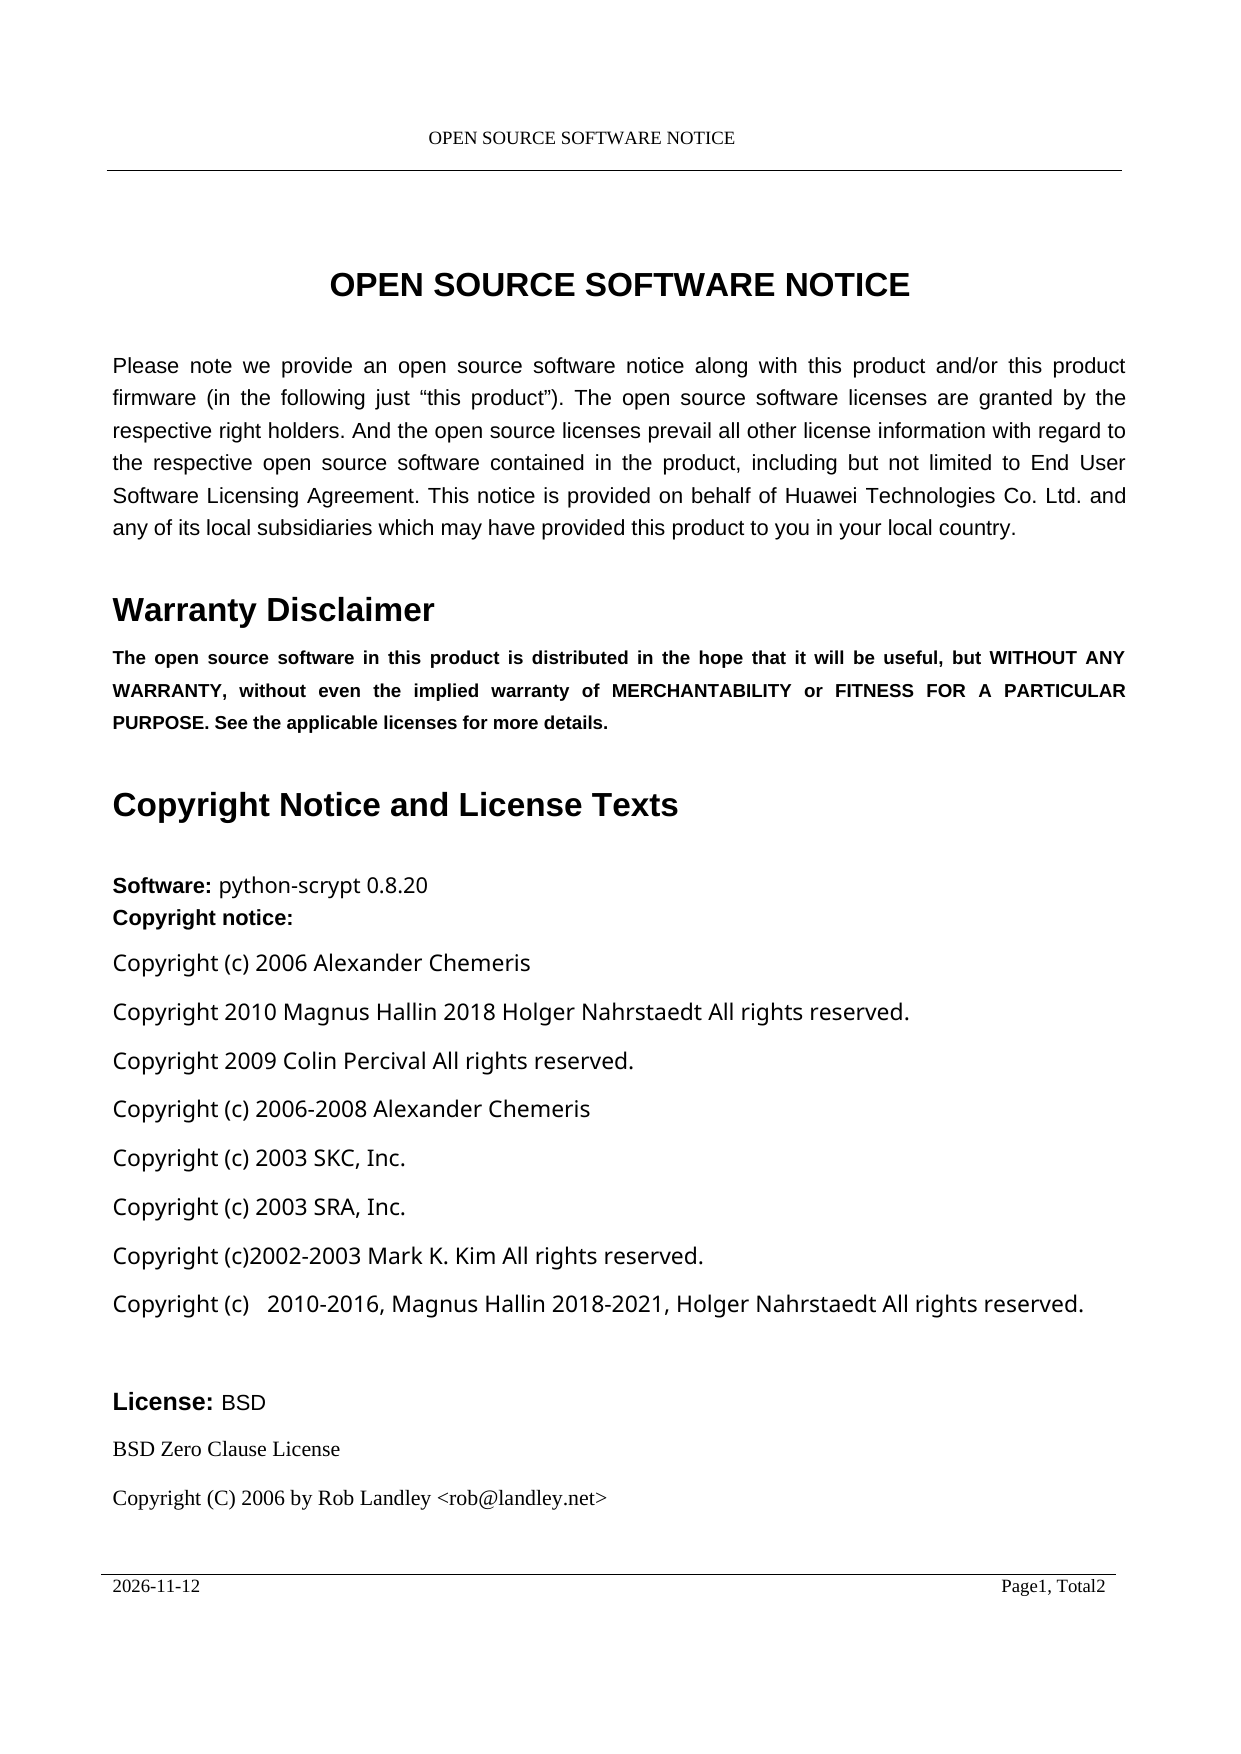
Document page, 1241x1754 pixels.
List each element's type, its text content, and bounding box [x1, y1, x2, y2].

text License: BSD [112, 1385, 1128, 1418]
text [112, 1432, 1128, 1513]
text Software: python-scrypt 0.8.20 [112, 869, 1128, 901]
text Please note we provide an open source software notice along with this product and/or this product firmware (in the following just “this product”). The open source software licenses are granted by the respective right holders. And the open source licenses prevail all other license information with regard to the respective open source software contained in the product, including but not limited to End User Software Licensing Agreement. This notice is provided on behalf of Huawei Technologies Co. Ltd. and any of its local subsidiaries which may have provided this product to you in your local country. [112, 349, 1128, 544]
text Warranty Disclaimer [112, 576, 1128, 641]
text Copyright notice: [112, 901, 1128, 934]
text Copyright (c) 2006 Alexander Chemeris Copyright 2010 Magnus Hallin 2018 Holger Nahrstaedt All rights reserved. Copyright 2009 Colin Percival All rights reserved. Copyright (c) 2006-2008 Alexander Chemeris Copyright (c) 2003 SKC, Inc. Copyright (c) 2003 SRA, Inc. Copyright (c)2002-2003 Mark K. Kim All rights reserved. Copyright (c) 2010-2016, Magnus Hallin 2018-2021, Holger Nahrstaedt All rights reserved. [112, 947, 1128, 1369]
text OPEN SOURCE SOFTWARE NOTICE [112, 251, 1128, 316]
text The open source software in this product is distributed in the hope that it will be useful, but WITHOUT ANY WARRANTY, without even the implied warranty of MERCHANTABILITY or FITNESS FOR A PARTICULAR PURPOSE. See the applicable licenses for more details. [112, 641, 1128, 739]
text Copyright Notice and License Texts [112, 771, 1128, 836]
